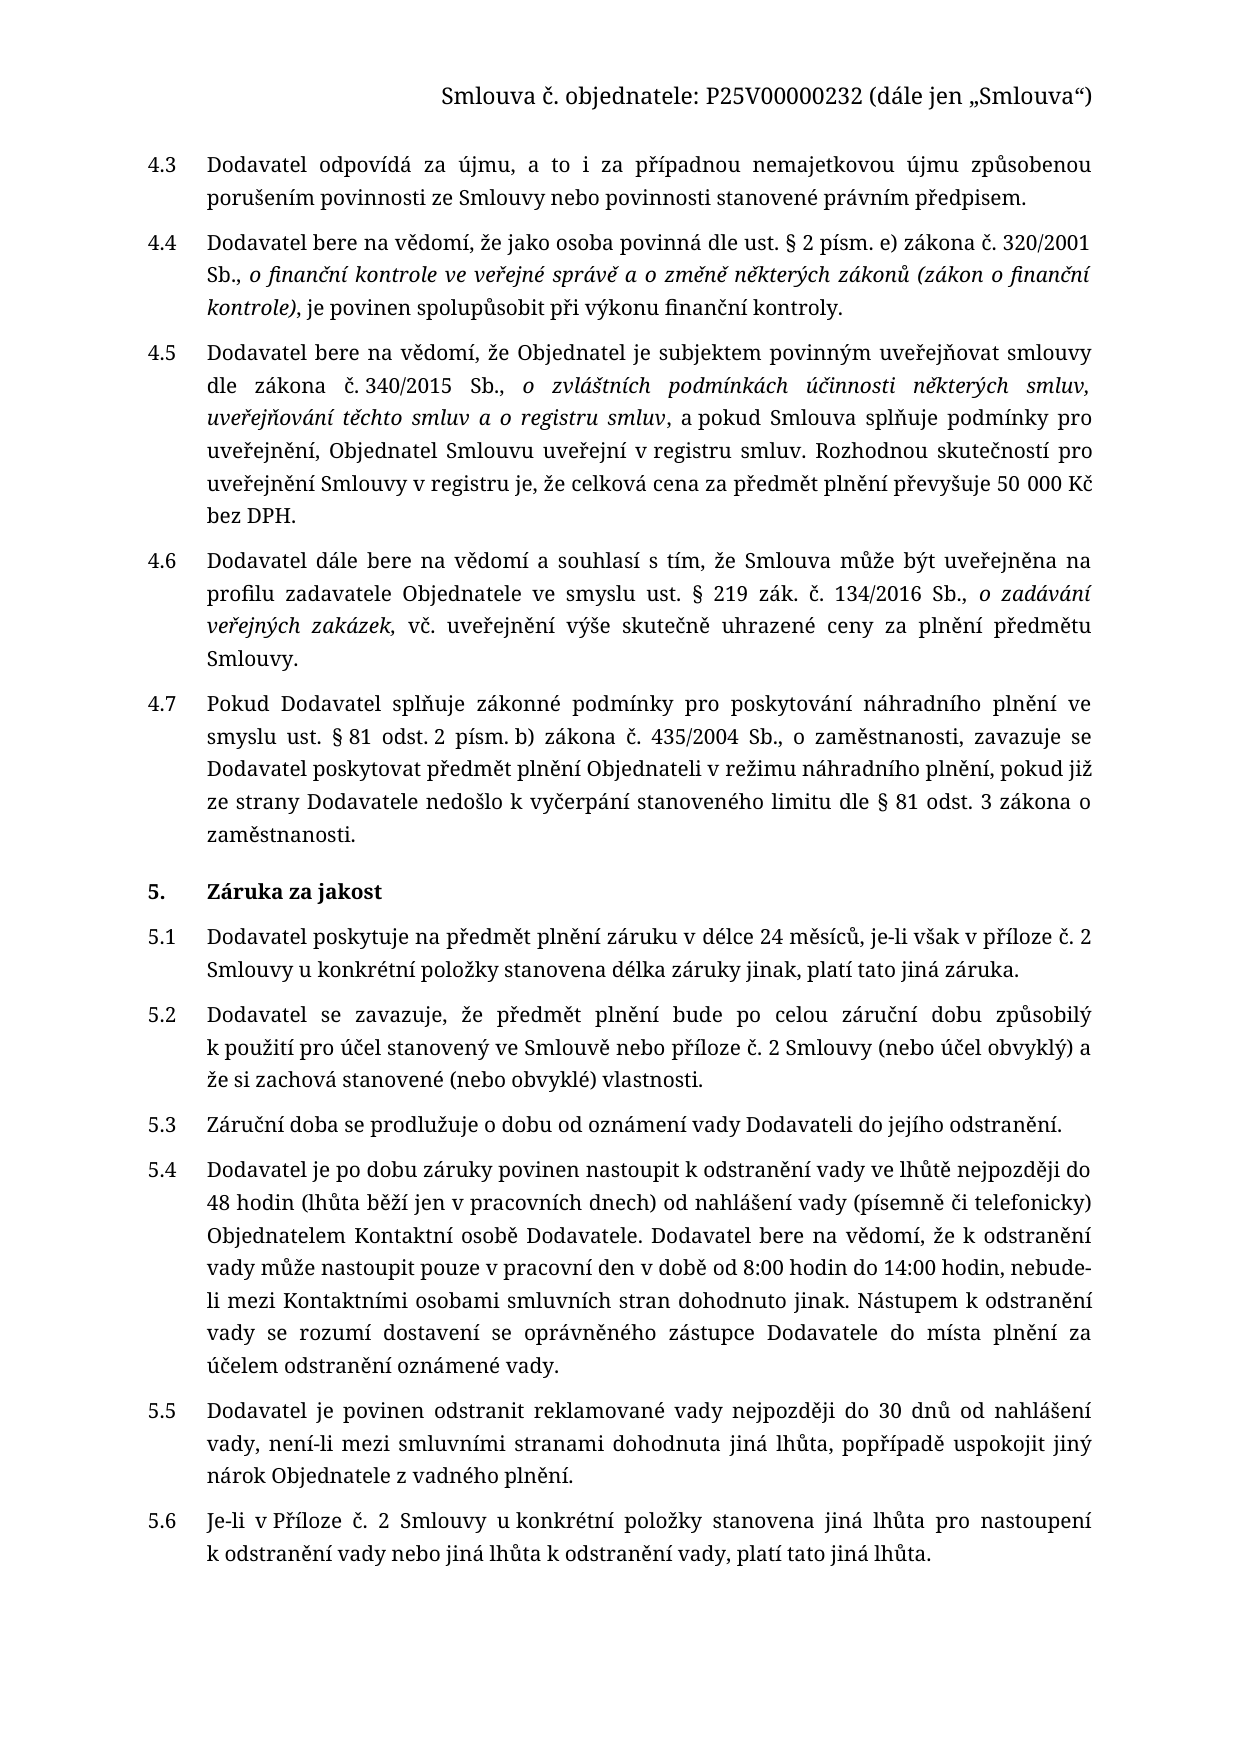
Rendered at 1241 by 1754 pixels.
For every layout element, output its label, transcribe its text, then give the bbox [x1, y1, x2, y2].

list Dodavatel dále bere na vědomí a souhlasí s tím, že Smlouva může být uveřejněna na profilu zadavatele Objednatele ve smyslu ust. § 219 zák. č. 134/2016 Sb., o zadávání veřejných zakázek, vč. uveřejnění výše skutečně uhrazené ceny za plnění předmětu Smlouvy. [148, 546, 1093, 673]
list Pokud Dodavatel splňuje zákonné podmínky pro poskytování náhradního plnění ve smyslu ust. § 81 odst. 2 písm. b) zákona č. 435/2004 Sb., o zaměstnanosti, zavazuje se Dodavatel poskytovat předmět plnění Objednateli v režimu náhradního plnění, pokud již ze strany Dodavatele nedošlo k vyčerpání stanoveného limitu dle § 81 odst. 3 zákona o zaměstnanosti. [148, 689, 1093, 848]
list Je-li v Příloze č. 2 Smlouvy u konkrétní položky stanovena jiná lhůta pro nastoupení k odstranění vady nebo jiná lhůta k odstranění vady, platí tato jiná lhůta. [148, 1507, 1093, 1568]
list Dodavatel je povinen odstranit reklamované vady nejpozději do 30 dnů od nahlášení vady, není-li mezi smluvními stranami dohodnuta jiná lhůta, popřípadě uspokojit jiný nárok Objednatele z vadného plnění. [148, 1396, 1093, 1490]
list Dodavatel bere na vědomí, že jako osoba povinná dle ust. § 2 písm. e) zákona č. 320/2001 Sb., o finanční kontrole ve veřejné správě a o změně některých zákonů (zákon o finanční kontrole), je povinen spolupůsobit při výkonu finanční kontroly. [148, 228, 1093, 322]
list Dodavatel bere na vědomí, že Objednatel je subjektem povinným uveřejňovat smlouvy dle zákona č. 340/2015 Sb., o zvláštních podmínkách účinnosti některých smluv, uveřejňování těchto smluv a o registru smluv, a pokud Smlouva splňuje podmínky pro uveřejnění, Objednatel Smlouvu uveřejní v registru smluv. Rozhodnou skutečností pro uveřejnění Smlouvy v registru je, že celková cena za předmět plnění převyšuje 50 000 Kč bez DPH. [148, 338, 1093, 530]
list Dodavatel je po dobu záruky povinen nastoupit k odstranění vady ve lhůtě nejpozději do 48 hodin (lhůta běží jen v pracovních dnech) od nahlášení vady (písemně či telefonicky) Objednatelem Kontaktní osobě Dodavatele. Dodavatel bere na vědomí, že k odstranění vady může nastoupit pouze v pracovní den v době od 8:00 hodin do 14:00 hodin, nebude-li mezi Kontaktními osobami smluvních stran dohodnuto jinak. Nástupem k odstranění vady se rozumí dostavení se oprávněného zástupce Dodavatele do místa plnění za účelem odstranění oznámené vady. [148, 1156, 1093, 1379]
list Záruka za jakost [148, 877, 1093, 906]
list Záruční doba se prodlužuje o dobu od oznámení vady Dodavateli do jejího odstranění. [148, 1110, 1093, 1139]
list Dodavatel odpovídá za újmu, a to i za případnou nemajetkovou újmu způsobenou porušením povinnosti ze Smlouvy nebo povinnosti stanovené právním předpisem. [148, 150, 1093, 211]
list Dodavatel poskytuje na předmět plnění záruku v délce 24 měsíců, je-li však v příloze č. 2 Smlouvy u konkrétní položky stanovena délka záruky jinak, platí tato jiná záruka. [148, 922, 1093, 983]
list Dodavatel se zavazuje, že předmět plnění bude po celou záruční dobu způsobilý k použití pro účel stanovený ve Smlouvě nebo příloze č. 2 Smlouvy (nebo účel obvyklý) a že si zachová stanovené (nebo obvyklé) vlastnosti. [148, 1000, 1093, 1094]
